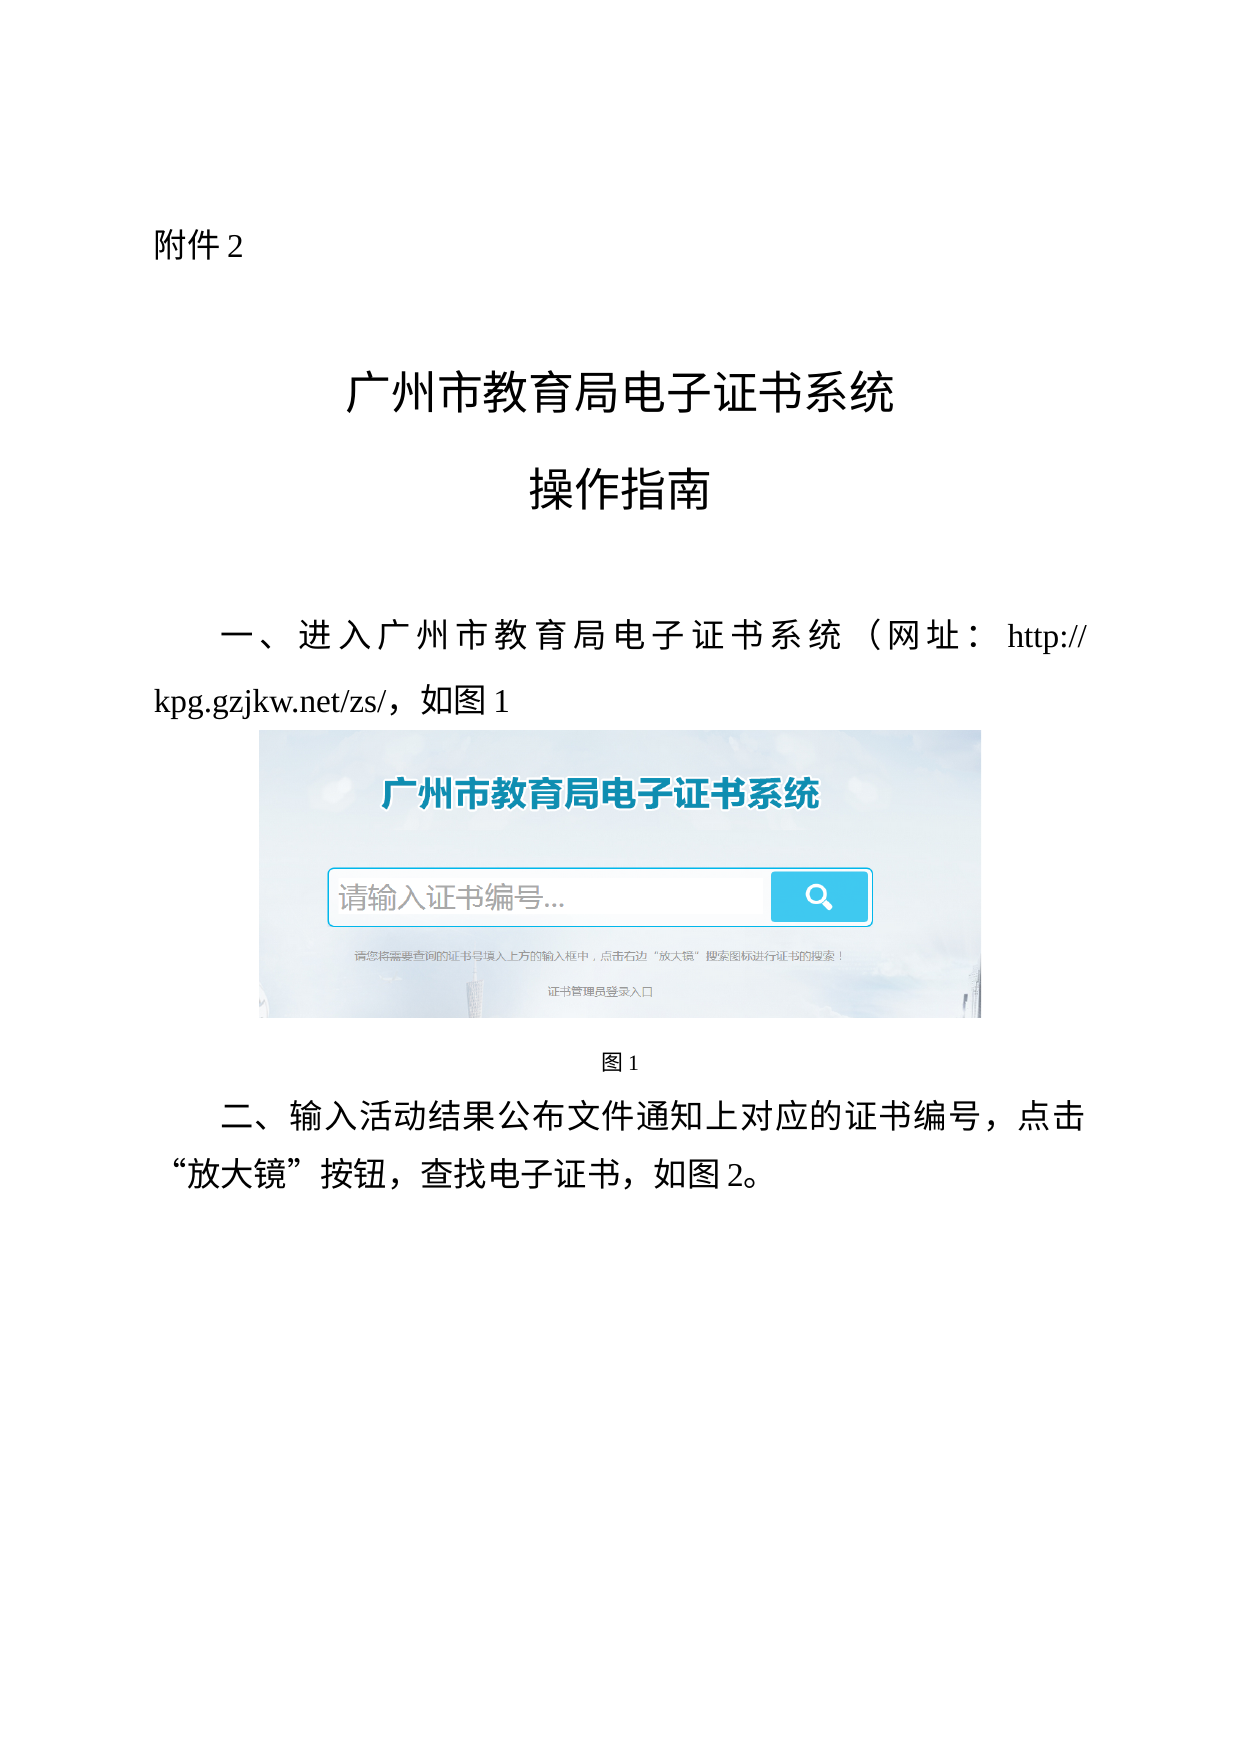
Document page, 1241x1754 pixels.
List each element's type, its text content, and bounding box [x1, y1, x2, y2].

text 一、进入广州市教育局电子证书系统（网址：http://kpg.gzjkw.net/zs/，如图1 [153, 601, 1087, 731]
picture [259, 730, 982, 1018]
text 图1 [153, 1023, 1087, 1082]
text 附件2 [153, 211, 1087, 276]
text 二、输入活动结果公布文件通知上对应的证书编号，点击“放大镜”按钮，查找电子证书，如图2。 [153, 1082, 1087, 1198]
text 广州市教育局电子证书系统 [153, 341, 1087, 438]
text 操作指南 [153, 438, 1087, 536]
